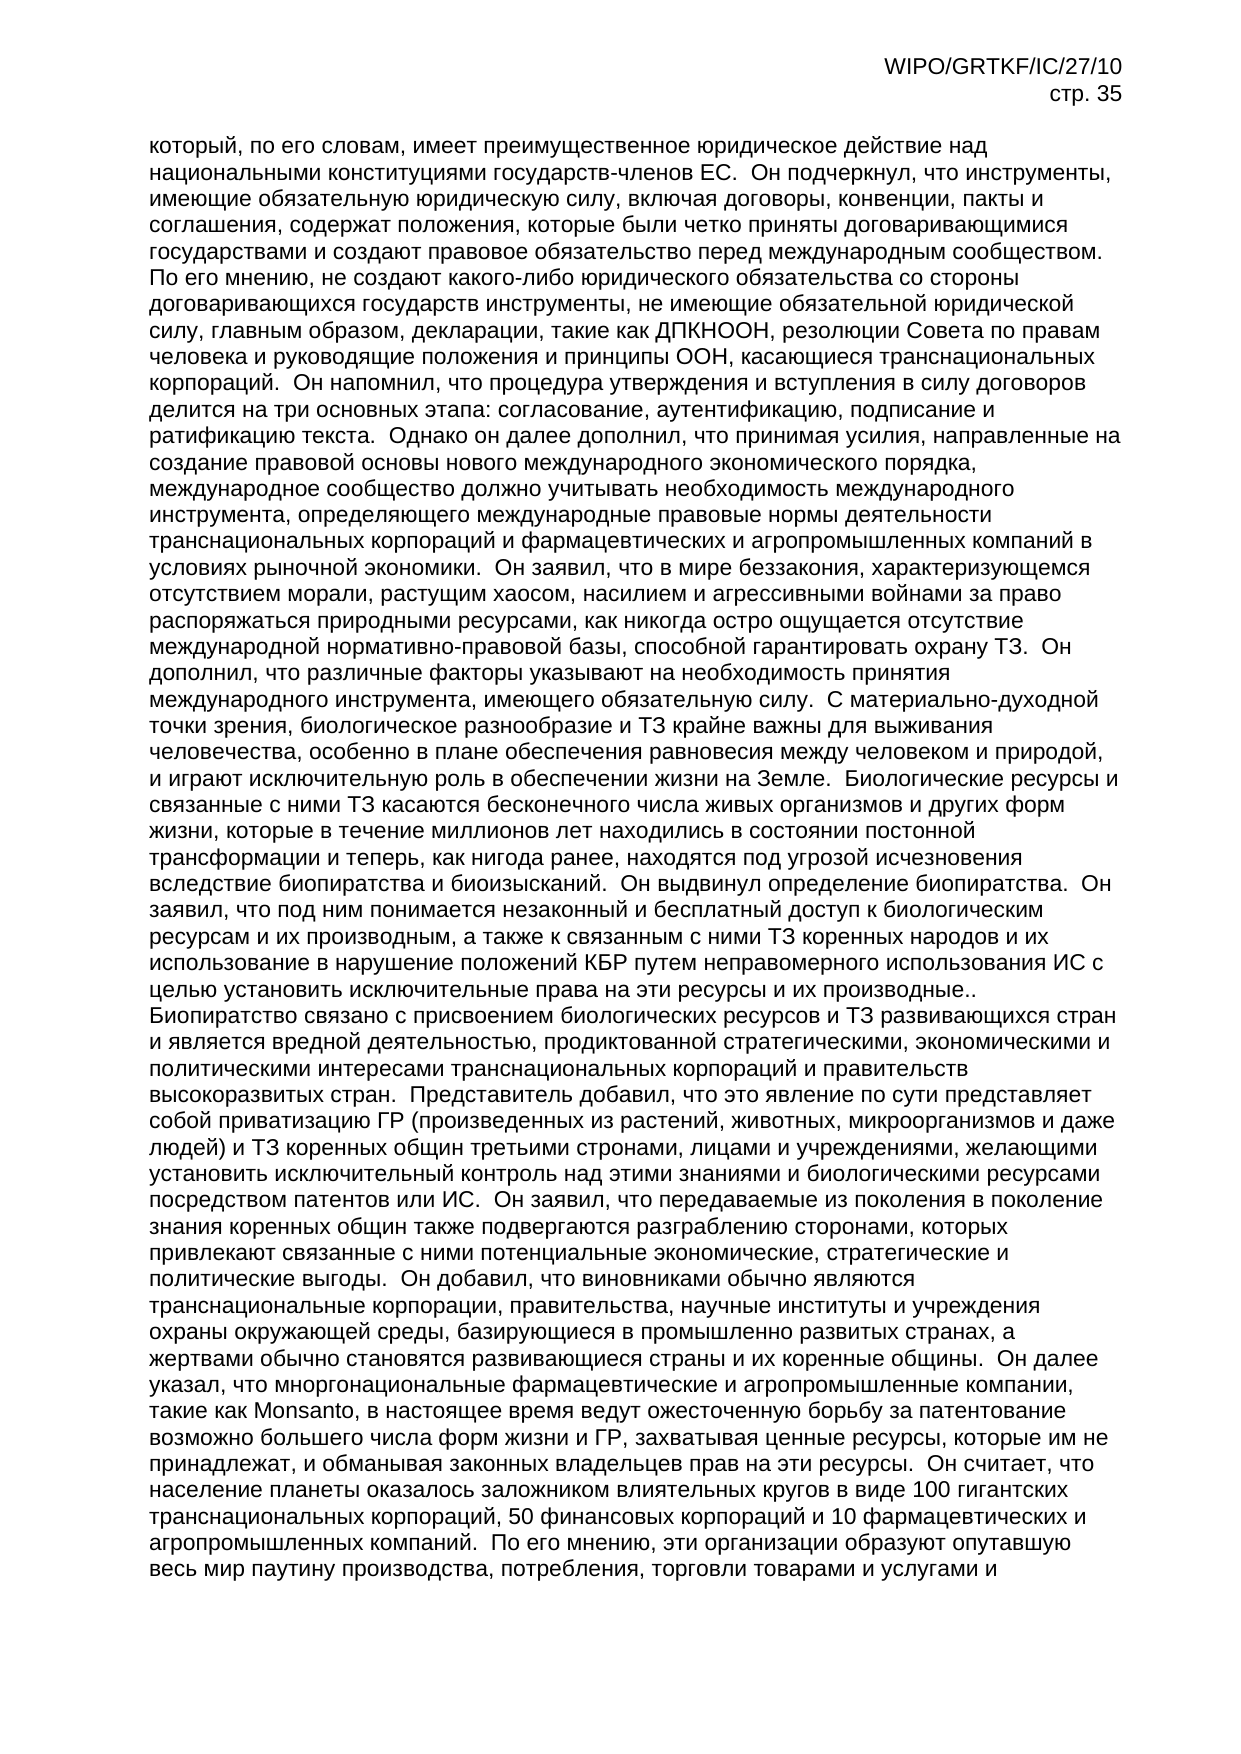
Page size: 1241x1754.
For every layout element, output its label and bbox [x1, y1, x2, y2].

text [149, 132, 1122, 1582]
